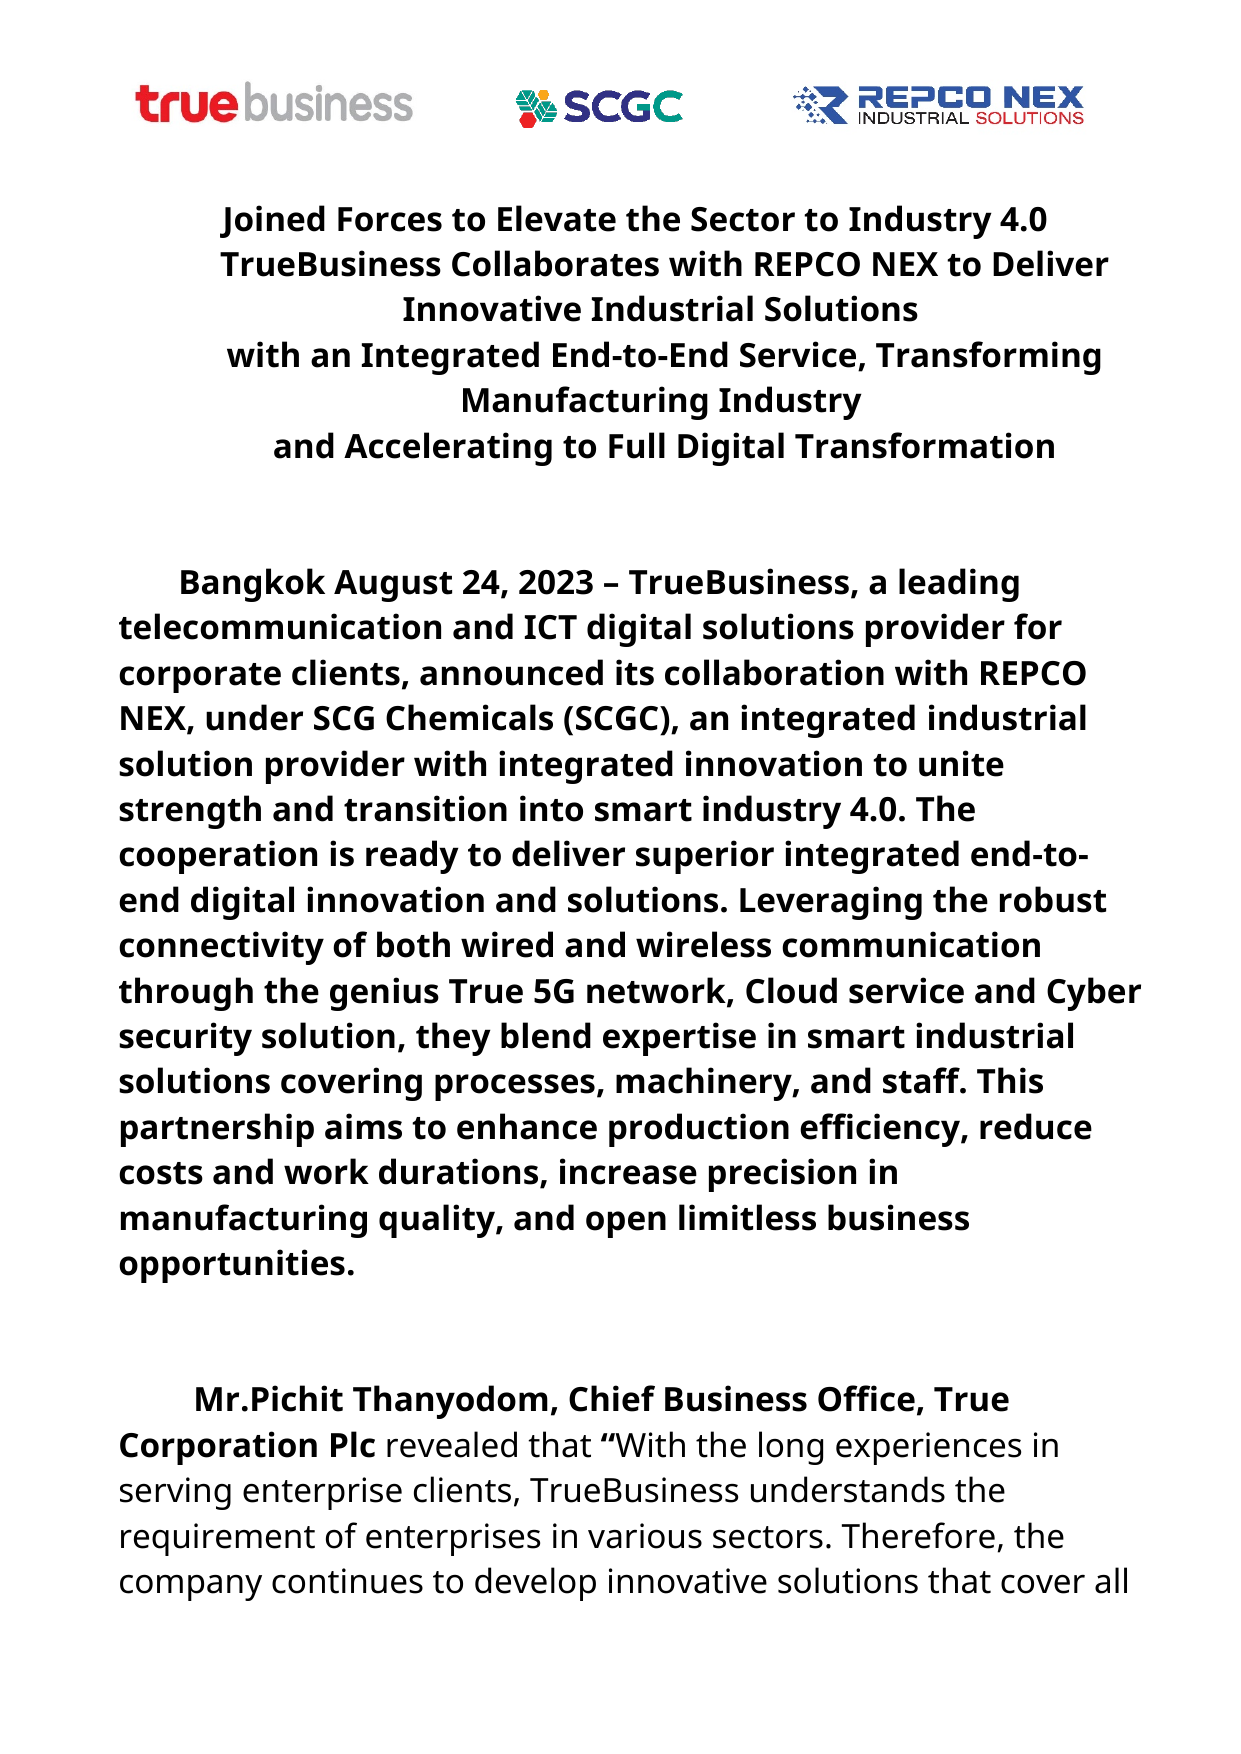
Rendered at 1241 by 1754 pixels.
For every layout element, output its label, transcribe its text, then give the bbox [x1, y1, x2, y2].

text TrueBusiness Collaborates with REPCO NEX to Deliver Innovative Industrial Solutions with an Integrated End-to-End Service, Transforming Manufacturing Industry and Accelerating to Full Digital Transformation [178, 241, 1152, 468]
picture [502, 75, 696, 142]
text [118, 1376, 1152, 1603]
picture [788, 75, 1092, 136]
picture [119, 70, 429, 130]
text Bangkok August 24, 2023 – TrueBusiness, a leading telecommunication and ICT digital solutions provider for corporate clients, announced its collaboration with REPCO NEX, under SCG Chemicals (SCGC), an integrated industrial solution provider with integrated innovation to unite strength and transition into smart industry 4.0. The cooperation is ready to deliver superior integrated end-to-end digital innovation and solutions. Leveraging the robust connectivity of both wired and wireless communication through the genius True 5G network, Cloud service and Cyber security solution, they blend expertise in smart industrial solutions covering processes, machinery, and staff. This partnership aims to enhance production efficiency, reduce costs and work durations, increase precision in manufacturing quality, and open limitless business opportunities. [118, 559, 1152, 1285]
text Joined Forces to Elevate the Sector to Industry 4.0 [118, 195, 1152, 241]
